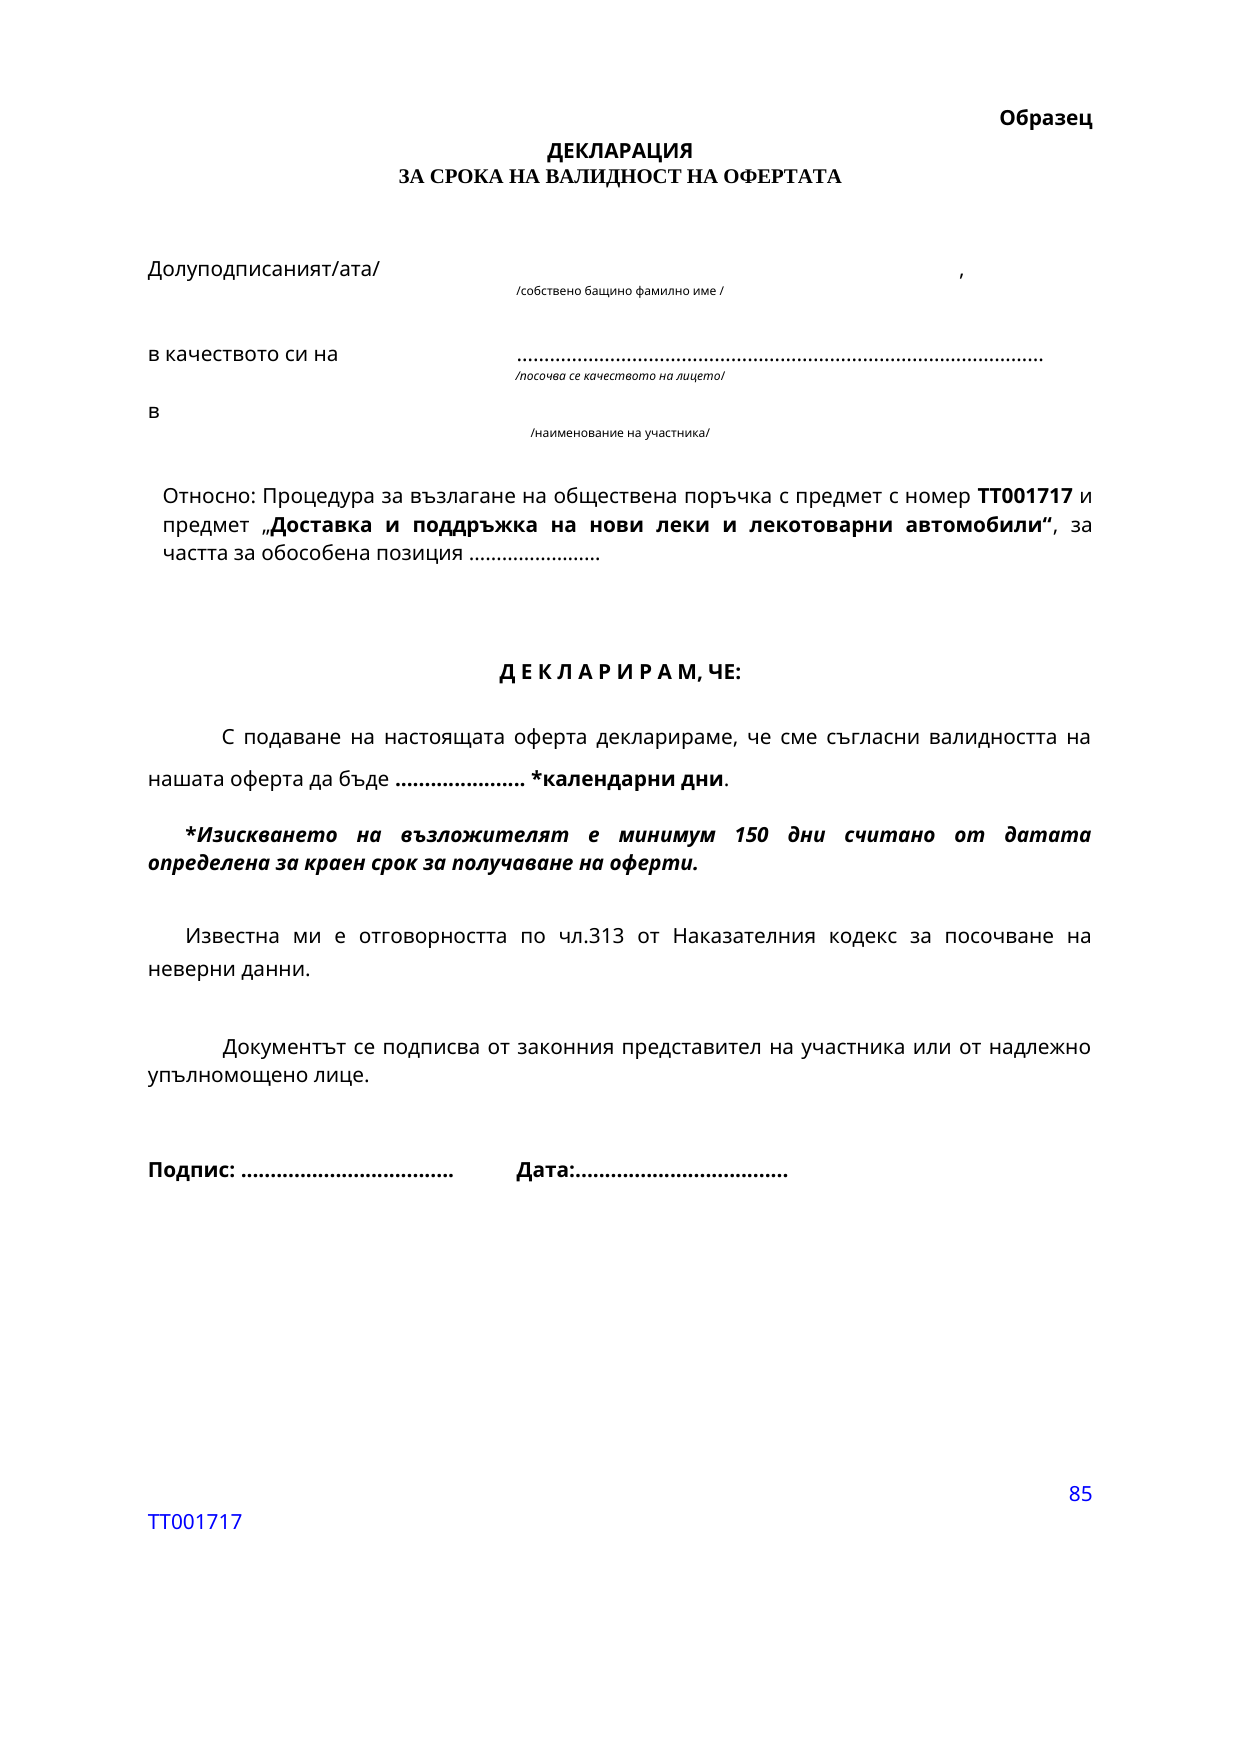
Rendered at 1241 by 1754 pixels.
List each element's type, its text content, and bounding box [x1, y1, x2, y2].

text С подаване на настоящата оферта декларираме, че сме съгласни валидността на нашата оферта да бъде ...................... *календарни дни. [148, 722, 1092, 793]
text Долуподписаният/ата/ , [148, 254, 1092, 282]
text Подпис: .................................... Дата:.................................... [148, 1155, 1092, 1183]
text /собствено бащино фамилно име / [148, 282, 1092, 311]
text ЗА СРОКА НА ВАЛИДНОСТ НА ОФЕРТАТА [148, 164, 1092, 188]
text Образец [148, 103, 1092, 132]
text Документът се подписва от законния представител на участника или от надлежно упълномощено лице. [148, 1032, 1092, 1089]
text *Изискването на възложителят е минимум 150 дни считано от датата определена за краен срок за получаване на оферти. [148, 820, 1092, 877]
text /наименование на участника/ [148, 424, 1092, 453]
text ДЕКЛАРАЦИЯ [148, 136, 1092, 164]
text в [148, 396, 1092, 424]
text Относно: Процедура за възлагане на обществена поръчка с предмет с номер ТТ001717 и предмет „Доставка и поддръжка на нови леки и лекотоварни автомобили“, за частта за обособена позиция …………………… [162, 481, 1092, 567]
text Д Е К Л А Р И Р А М, ЧЕ: [148, 657, 1092, 685]
text в качеството си на …………………………………………………………………………………... [148, 339, 1092, 367]
text /посочва се качеството на лицето/ [148, 367, 1092, 396]
text Известна ми е отговорността по чл.313 от Наказателния кодекс за посочване на неверни данни. [148, 922, 1092, 983]
